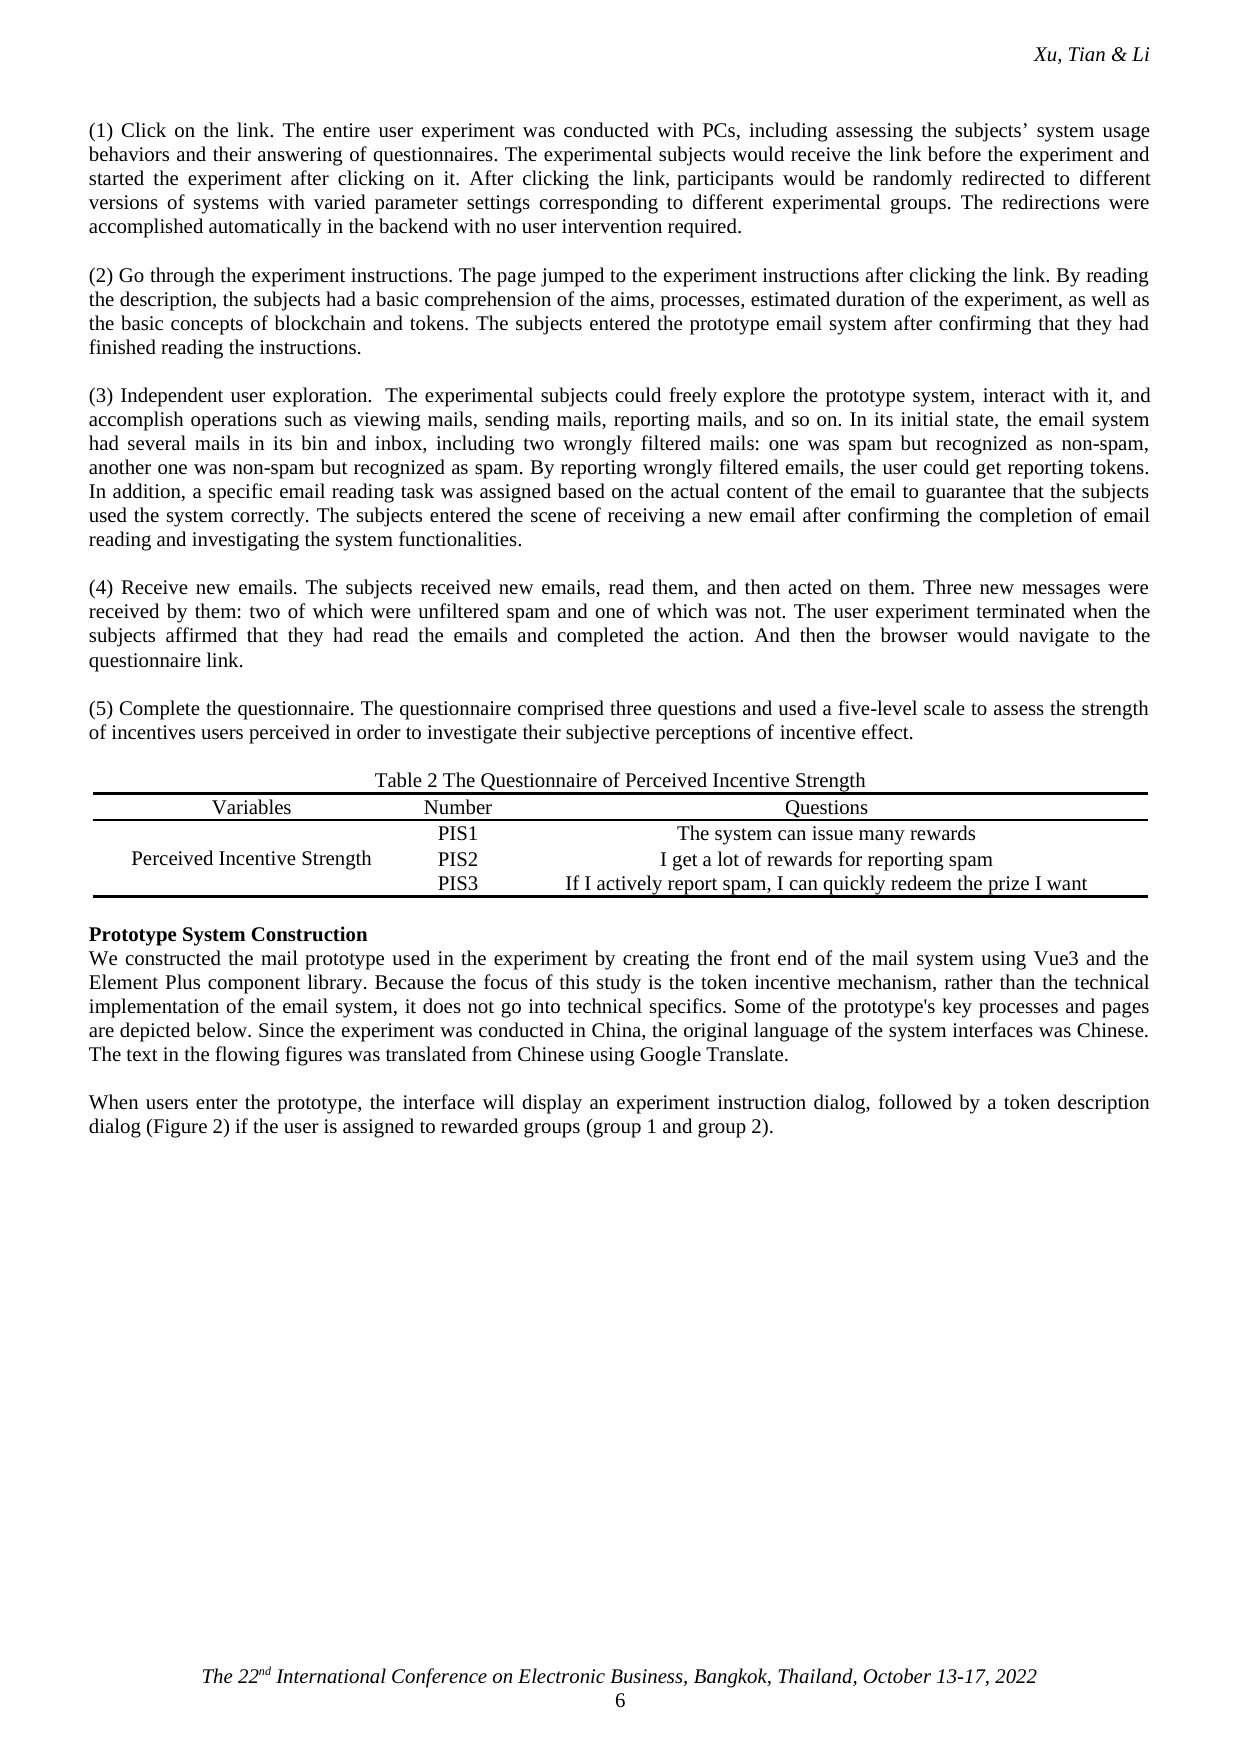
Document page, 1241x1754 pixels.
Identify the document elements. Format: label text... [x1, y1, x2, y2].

text Prototype System Construction [89, 922, 1152, 946]
table_cell The system can issue many rewards [505, 821, 1148, 845]
text (3) Independent user exploration. The experimental subjects could freely explore the prototype system, interact with it, and accomplish operations such as viewing mails, sending mails, reporting mails, and so on. In its initial state, the email system had several mails in its bin and inbox, including two wrongly filtered mails: one was spam but recognized as non-spam, another one was non-spam but recognized as spam. By reporting wrongly filtered emails, the user could get reporting tokens. In addition, a specific email reading task was assigned based on the actual content of the email to guarantee that the subjects used the system correctly. The subjects entered the scene of receiving a new email after confirming the completion of email reading and investigating the system functionalities. [89, 383, 1152, 551]
table_cell Perceived Incentive Strength [93, 821, 411, 895]
table_cell PIS1 [411, 821, 505, 845]
text We constructed the mail prototype used in the experiment by creating the front end of the mail system using Vue3 and the Element Plus component library. Because the focus of this study is the token incentive mechanism, rather than the technical implementation of the email system, it does not go into technical specifics. Some of the prototype's key processes and pages are depicted below. Since the experiment was conducted in China, the original language of the system interfaces was Chinese. The text in the flowing figures was translated from Chinese using Google Translate. [89, 946, 1152, 1066]
text (2) Go through the experiment instructions. The page jumped to the experiment instructions after clicking the link. By reading the description, the subjects had a basic comprehension of the aims, processes, estimated duration of the experiment, as well as the basic concepts of blockchain and tokens. The subjects entered the prototype email system after confirming that they had finished reading the instructions. [89, 262, 1152, 359]
table_header Variables [93, 795, 411, 819]
table_cell I get a lot of rewards for reporting spam [505, 845, 1148, 871]
text (5) Complete the questionnaire. The questionnaire comprised three questions and used a five-level scale to assess the strength of incentives users perceived in order to investigate their subjective perceptions of incentive effect. [89, 696, 1152, 744]
table_header Number [411, 795, 505, 819]
text Table 2 The Questionnaire of Perceived Incentive Strength [89, 768, 1152, 792]
text (4) Receive new emails. The subjects received new emails, read them, and then acted on them. Three new messages were received by them: two of which were unfiltered spam and one of which was not. The user experiment terminated when the subjects affirmed that they had read the emails and completed the action. And then the browser would navigate to the questionnaire link. [89, 575, 1152, 672]
text (1) Click on the link. The entire user experiment was conducted with PCs, including assessing the subjects’ system usage behaviors and their answering of questionnaires. The experimental subjects would receive the link before the experiment and started the experiment after clicking on it. After clicking the link, participants would be randomly redirected to different versions of systems with varied parameter settings corresponding to different experimental groups. The redirections were accomplished automatically in the backend with no user intervention required. [89, 118, 1152, 238]
table_cell If I actively report spam, I can quickly redeem the prize I want [505, 871, 1148, 895]
table_cell PIS2 [411, 845, 505, 871]
table_header Questions [505, 795, 1148, 819]
text When users enter the prototype, the interface will display an experiment instruction dialog, followed by a token description dialog (Figure 2) if the user is assigned to rewarded groups (group 1 and group 2). [89, 1090, 1152, 1138]
table_cell PIS3 [411, 871, 505, 895]
